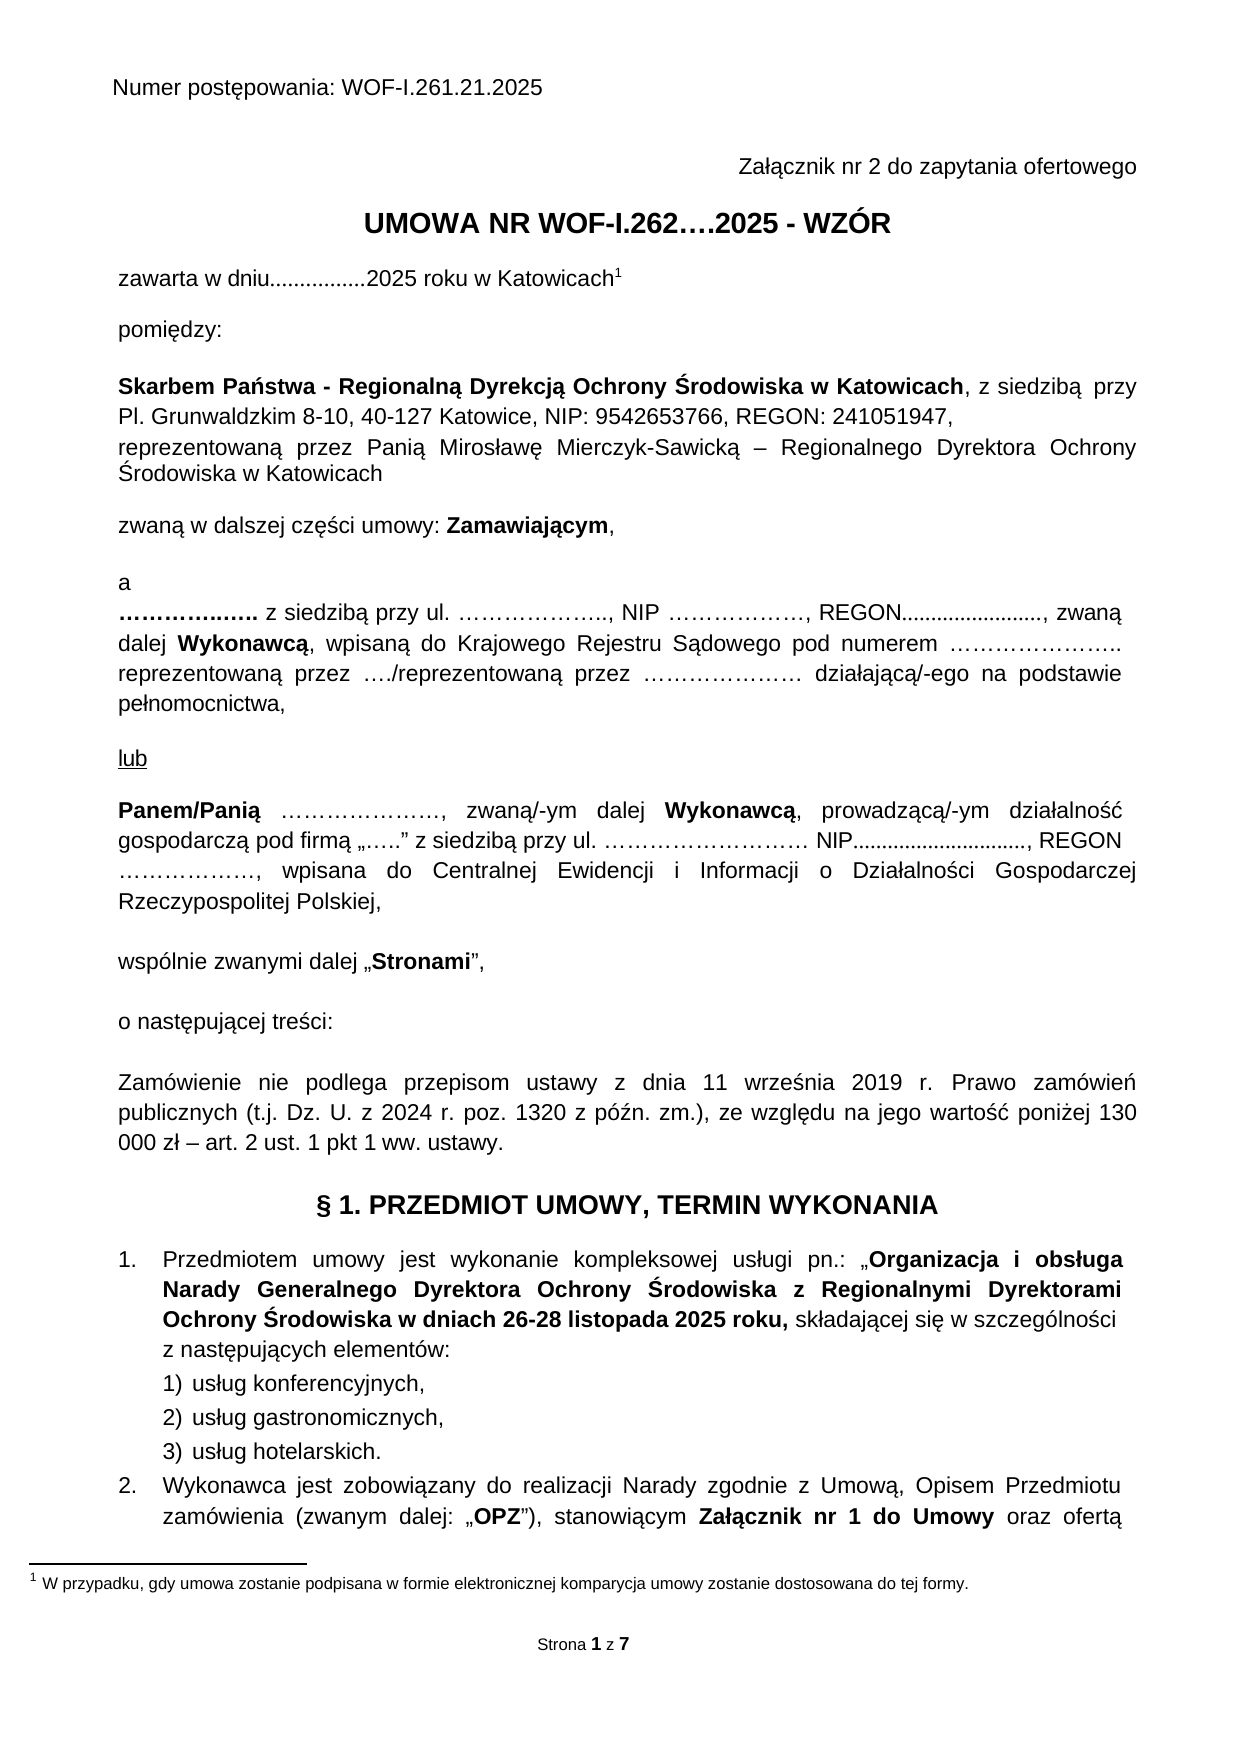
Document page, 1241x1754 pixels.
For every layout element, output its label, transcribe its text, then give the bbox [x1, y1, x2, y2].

list usług hotelarskich. [162, 1438, 1123, 1465]
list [118, 1472, 1122, 1529]
text ………………, wpisana do Centralnej Ewidencji i Informacji o Działalności Gospodarczej Rzeczypospolitej Polskiej, [118, 857, 1137, 914]
text lub [118, 745, 1137, 772]
text o następującej treści: [118, 1008, 525, 1035]
list usług gastronomicznych, [162, 1404, 1123, 1431]
text Zamówienie nie podlega przepisom ustawy z dnia 11 września 2019 r. Prawo zamówień publicznych (t.j. Dz. U. z 2024 r. poz. 1320 z późn. zm.), ze względu na jego wartość poniżej 130 000 zł – art. 2 ust. 1 pkt 1 ww. ustawy. [118, 1068, 1137, 1155]
list Przedmiotem umowy jest wykonanie kompleksowej usługi pn.: „Organizacja i obsługa Narady Generalnego Dyrektora Ochrony Środowiska z Regionalnymi Dyrektorami Ochrony Środowiska w dniach 26-28 listopada 2025 roku, składającej się w szczególności z następujących elementów: [118, 1246, 1123, 1362]
list usług konferencyjnych, [162, 1370, 1123, 1397]
text reprezentowaną przez Panią Mirosławę Mierczyk-Sawicką – Regionalnego Dyrektora Ochrony Środowiska w Katowicach [118, 433, 1137, 486]
subtitle UMOWA NR WOF-I.262….2025 - WZÓR [118, 207, 1137, 240]
text pomiędzy: [118, 316, 1137, 343]
text Skarbem Państwa - Regionalną Dyrekcją Ochrony Środowiska w Katowicach, z siedzibą przy Pl. Grunwaldzkim 8-10, 40-127 Katowice, NIP: 9542653766, REGON: 241051947, [118, 373, 1137, 429]
text zawarta w dniu 2025 roku w Katowicach [118, 265, 1137, 291]
text …………..….. z siedzibą przy ul. ……………….., NIP ………………, REGON , zwaną [118, 599, 1137, 626]
text a [118, 569, 1137, 596]
subtitle § 1. PRZEDMIOT UMOWY, TERMIN WYKONANIA [118, 1189, 1137, 1221]
text wspólnie zwanymi dalej „Stronami”, [118, 948, 525, 974]
text zwaną w dalszej części umowy: Zamawiającym, [43, 512, 1137, 539]
text dalej Wykonawcą, wpisaną do Krajowego Rejestru Sądowego pod numerem ………………….. reprezentowaną przez …./reprezentowaną przez ………………… działającą/-ego na podstawie pełnomocnictwa, [118, 629, 1123, 716]
text Panem/Panią …………………, zwaną/-ym dalej Wykonawcą, prowadzącą/-ym działalność gospodarczą pod firmą „…..” z siedzibą przy ul. ……………………… NIP , REGON [118, 797, 1122, 853]
